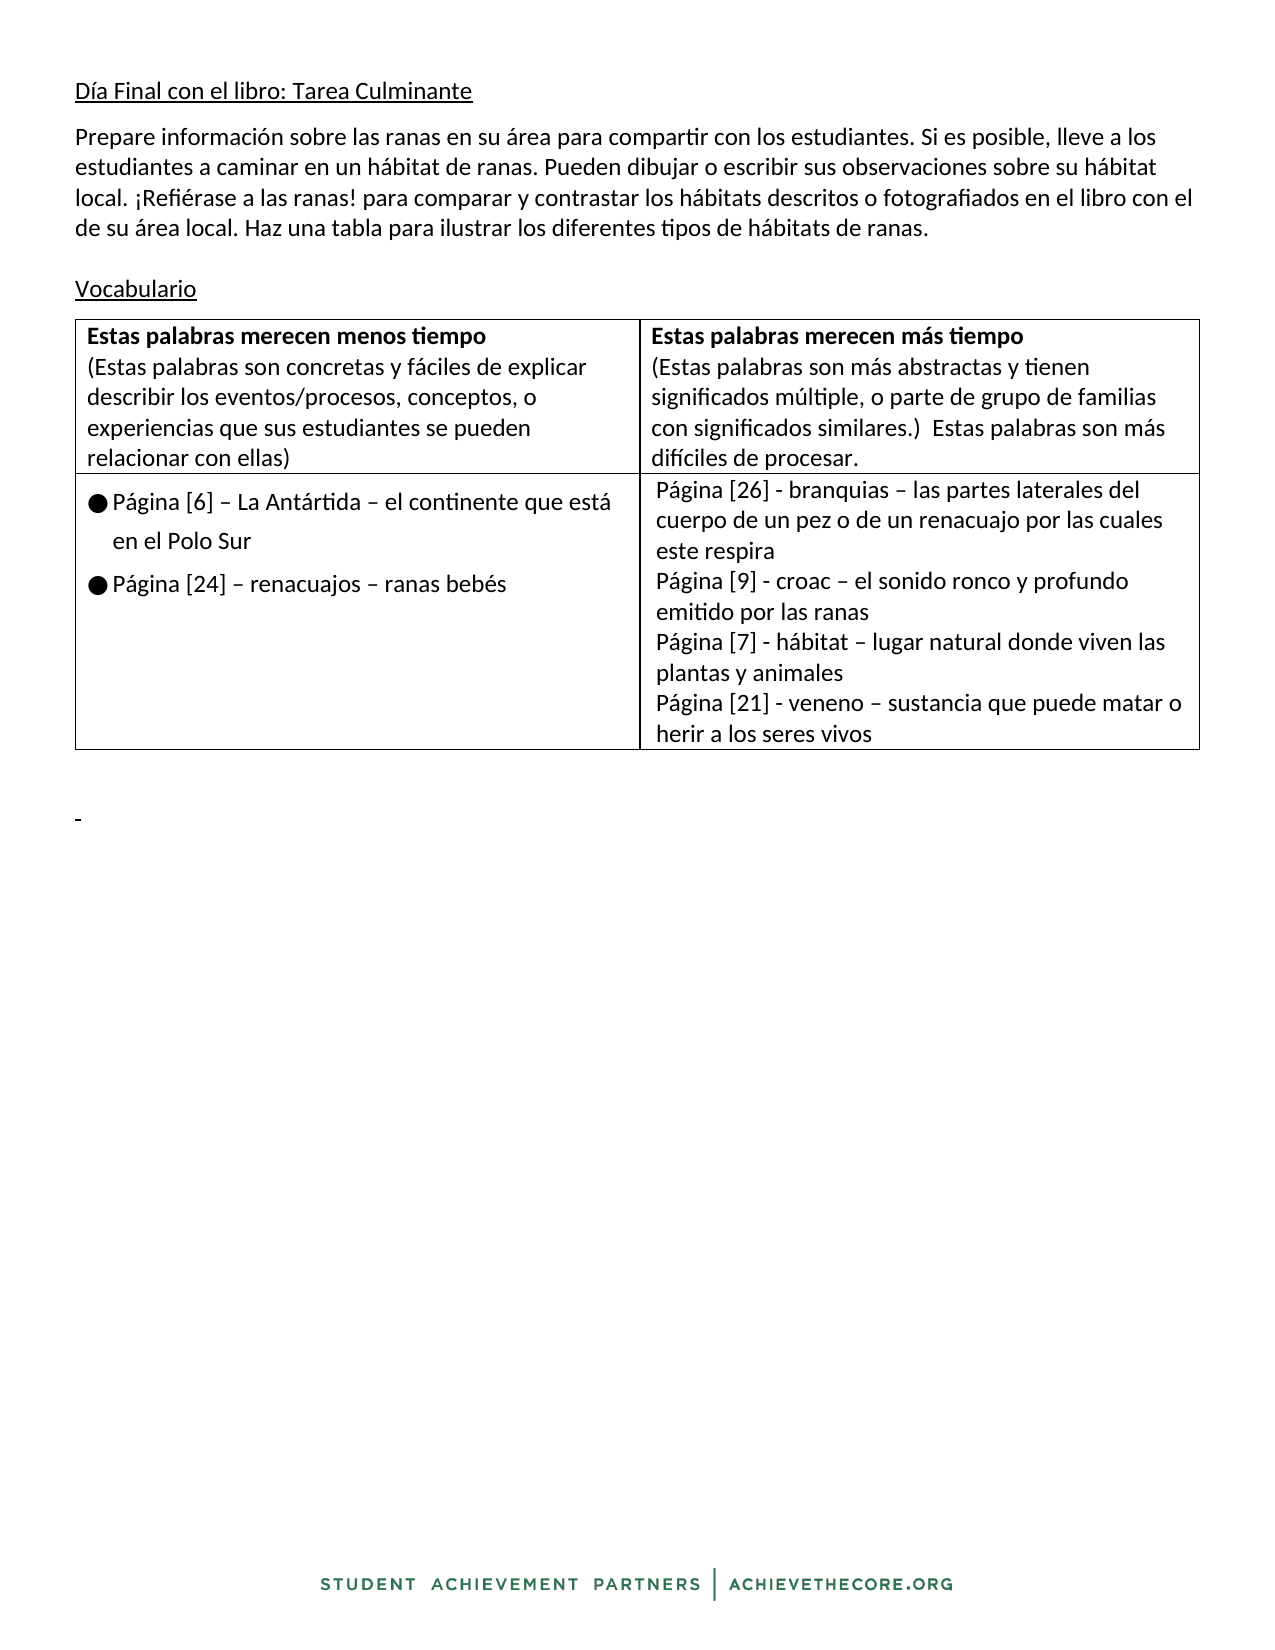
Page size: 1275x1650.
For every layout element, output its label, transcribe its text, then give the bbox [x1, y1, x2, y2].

table_cell Página [26] - branquias – las partes laterales del cuerpo de un pez o de un renacuajo por las cuales este respira Página [9] - croac – el sonido ronco y profundo emitido por las ranas Página [7] - hábitat – lugar natural donde viven las plantas y animales Página [21] - veneno – sustancia que puede matar o herir a los seres vivos [641, 474, 1199, 748]
text Vocabulario [75, 273, 1200, 304]
text Prepare información sobre las ranas en su área para compartir con los estudiantes. Si es posible, lleve a los estudiantes a caminar en un hábitat de ranas. Pueden dibujar o escribir sus observaciones sobre su hábitat local. ¡Refiérase a las ranas! para comparar y contrastar los hábitats descritos o fotografiados en el libro con el de su área local. Haz una tabla para ilustrar los diferentes tipos de hábitats de ranas. [75, 121, 1200, 243]
table_cell Página [6] – La Antártida – el continente que está en el Polo Sur Página [24] – renacuajos – ranas bebés [76, 474, 639, 748]
table_header Estas palabras merecen menos tiempo (Estas palabras son concretas y fáciles de explicar describir los eventos/procesos, conceptos, o experiencias que sus estudiantes se pueden relacionar con ellas) [76, 320, 639, 473]
picture [306, 1563, 969, 1605]
text Día Final con el libro: Tarea Culminante [75, 75, 1200, 106]
table_header Estas palabras merecen más tiempo (Estas palabras son más abstractas y tienen significados múltiple, o parte de grupo de familias con significados similares.) Estas palabras son más difíciles de procesar. [641, 320, 1199, 473]
